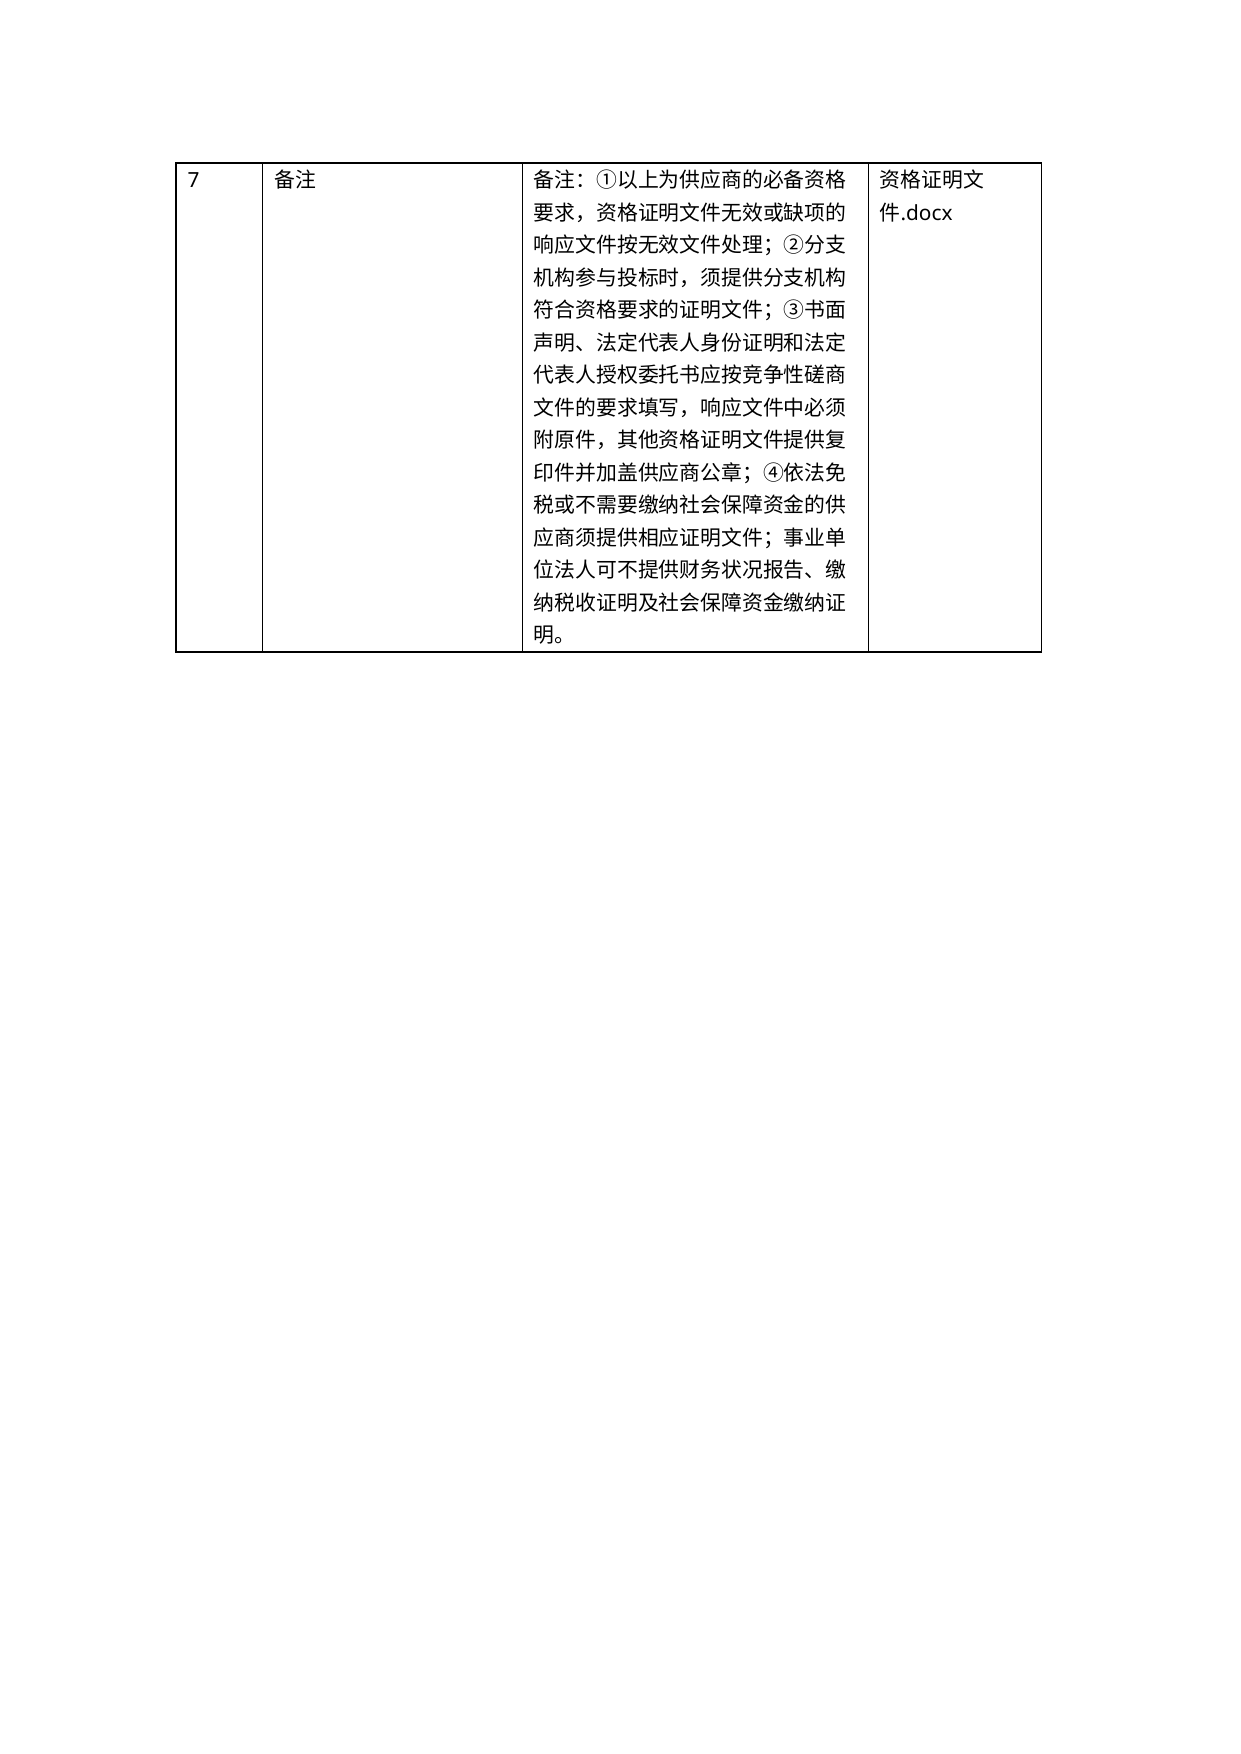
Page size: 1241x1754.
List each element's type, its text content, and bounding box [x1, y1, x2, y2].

table_cell 备注 [263, 164, 522, 651]
table_cell 7 [177, 164, 262, 651]
table_cell 资格证明文件.docx [869, 164, 1041, 651]
table_cell 备注：①以上为供应商的必备资格要求，资格证明文件无效或缺项的响应文件按无效文件处理；②分支机构参与投标时，须提供分支机构符合资格要求的证明文件；③书面声明、法定代表人身份证明和法定代表人授权委托书应按竞争性磋商文件的要求填写，响应文件中必须附原件，其他资格证明文件提供复印件并加盖供应商公章；④依法免税或不需要缴纳社会保障资金的供应商须提供相应证明文件；事业单位法人可不提供财务状况报告、缴纳税收证明及社会保障资金缴纳证明。 [523, 164, 868, 651]
